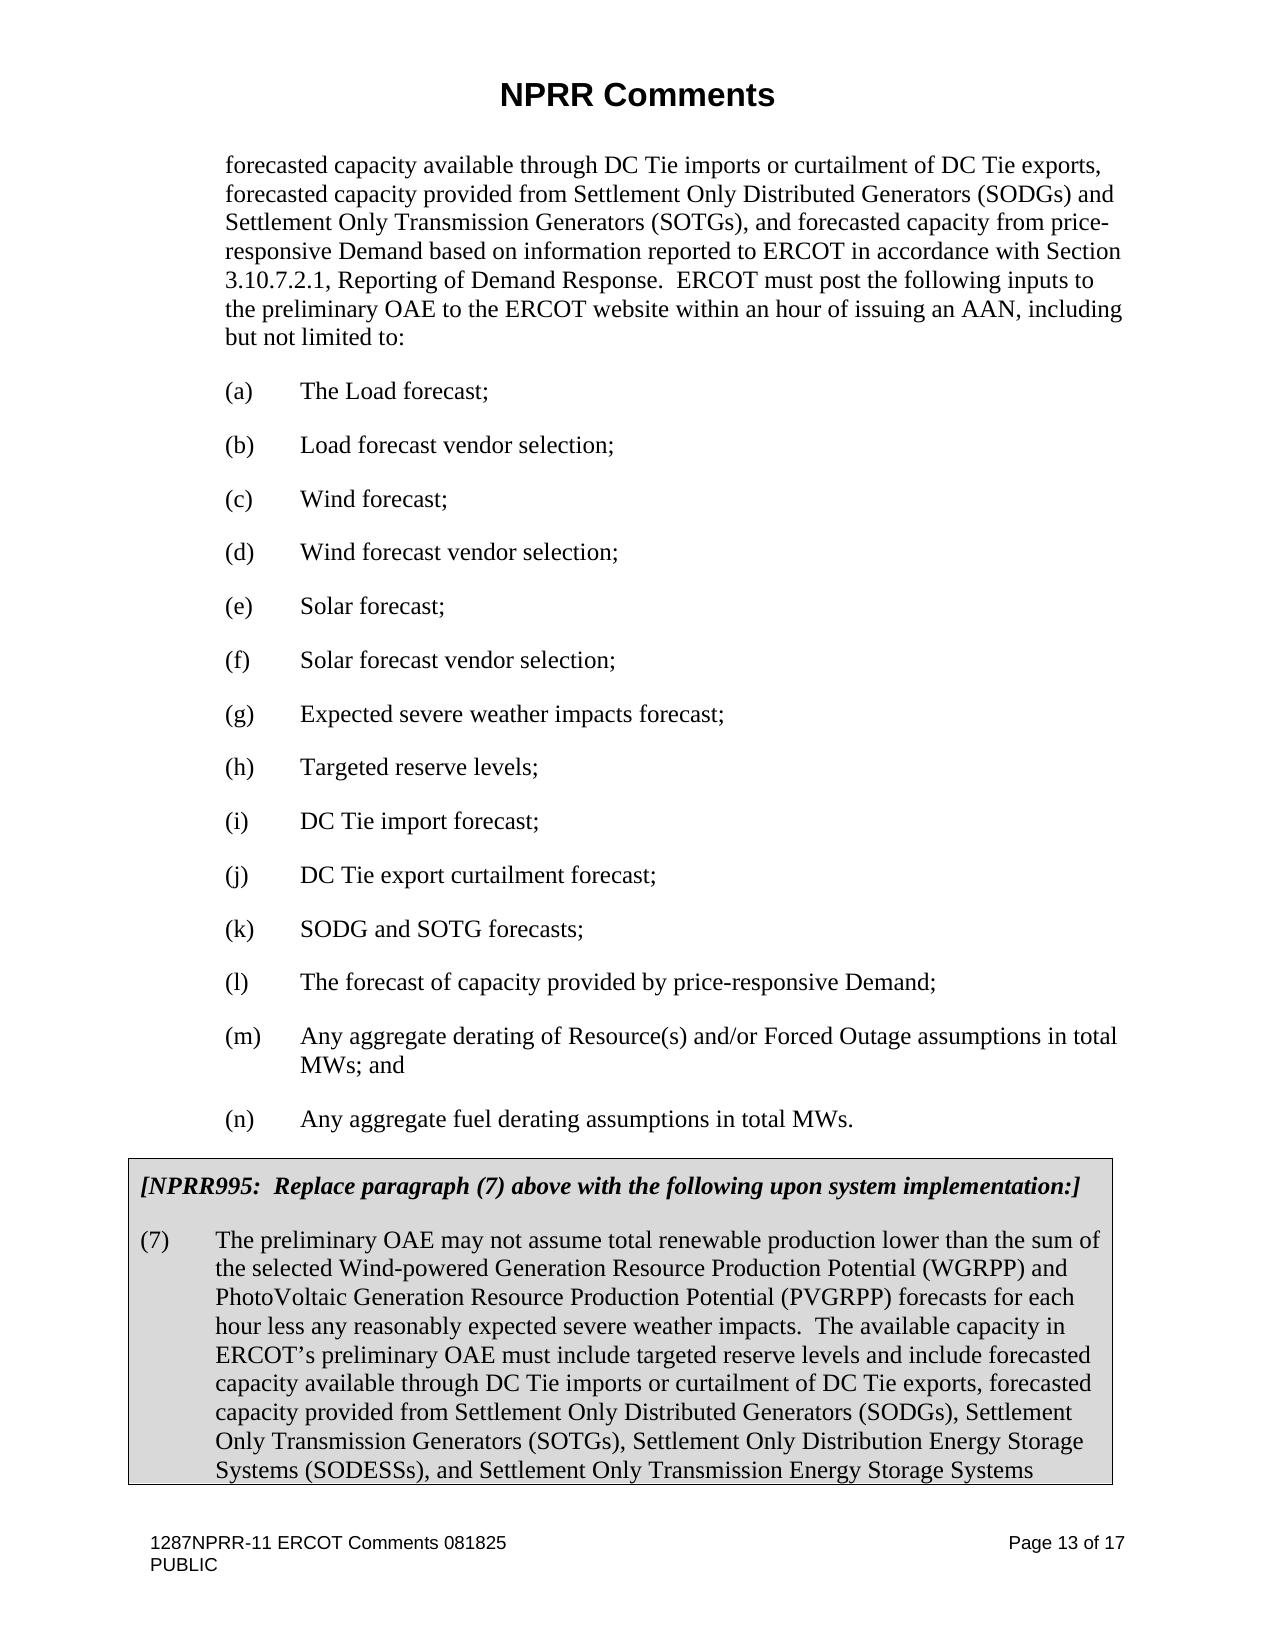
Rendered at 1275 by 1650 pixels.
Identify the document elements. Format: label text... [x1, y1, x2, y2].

text (a) The Load forecast; [225, 376, 1125, 405]
text (m) Any aggregate derating of Resource(s) and/or Forced Outage assumptions in total MWs; and [225, 1021, 1125, 1079]
text (n) Any aggregate fuel derating assumptions in total MWs. [225, 1104, 1125, 1132]
text (h) Targeted reserve levels; [225, 752, 1125, 781]
text (l) The forecast of capacity provided by price-responsive Demand; [225, 967, 1125, 996]
text (i) DC Tie import forecast; [225, 806, 1125, 835]
text (c) Wind forecast; [225, 484, 1125, 512]
text (k) SODG and SOTG forecasts; [225, 914, 1125, 942]
text (j) DC Tie export curtailment forecast; [225, 860, 1125, 889]
text (e) Solar forecast; [225, 591, 1125, 620]
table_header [129, 1159, 1112, 1483]
text (b) Load forecast vendor selection; [225, 430, 1125, 459]
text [150, 150, 1125, 351]
text (d) Wind forecast vendor selection; [225, 537, 1125, 566]
text (f) Solar forecast vendor selection; [225, 645, 1125, 674]
text (g) Expected severe weather impacts forecast; [225, 699, 1125, 727]
